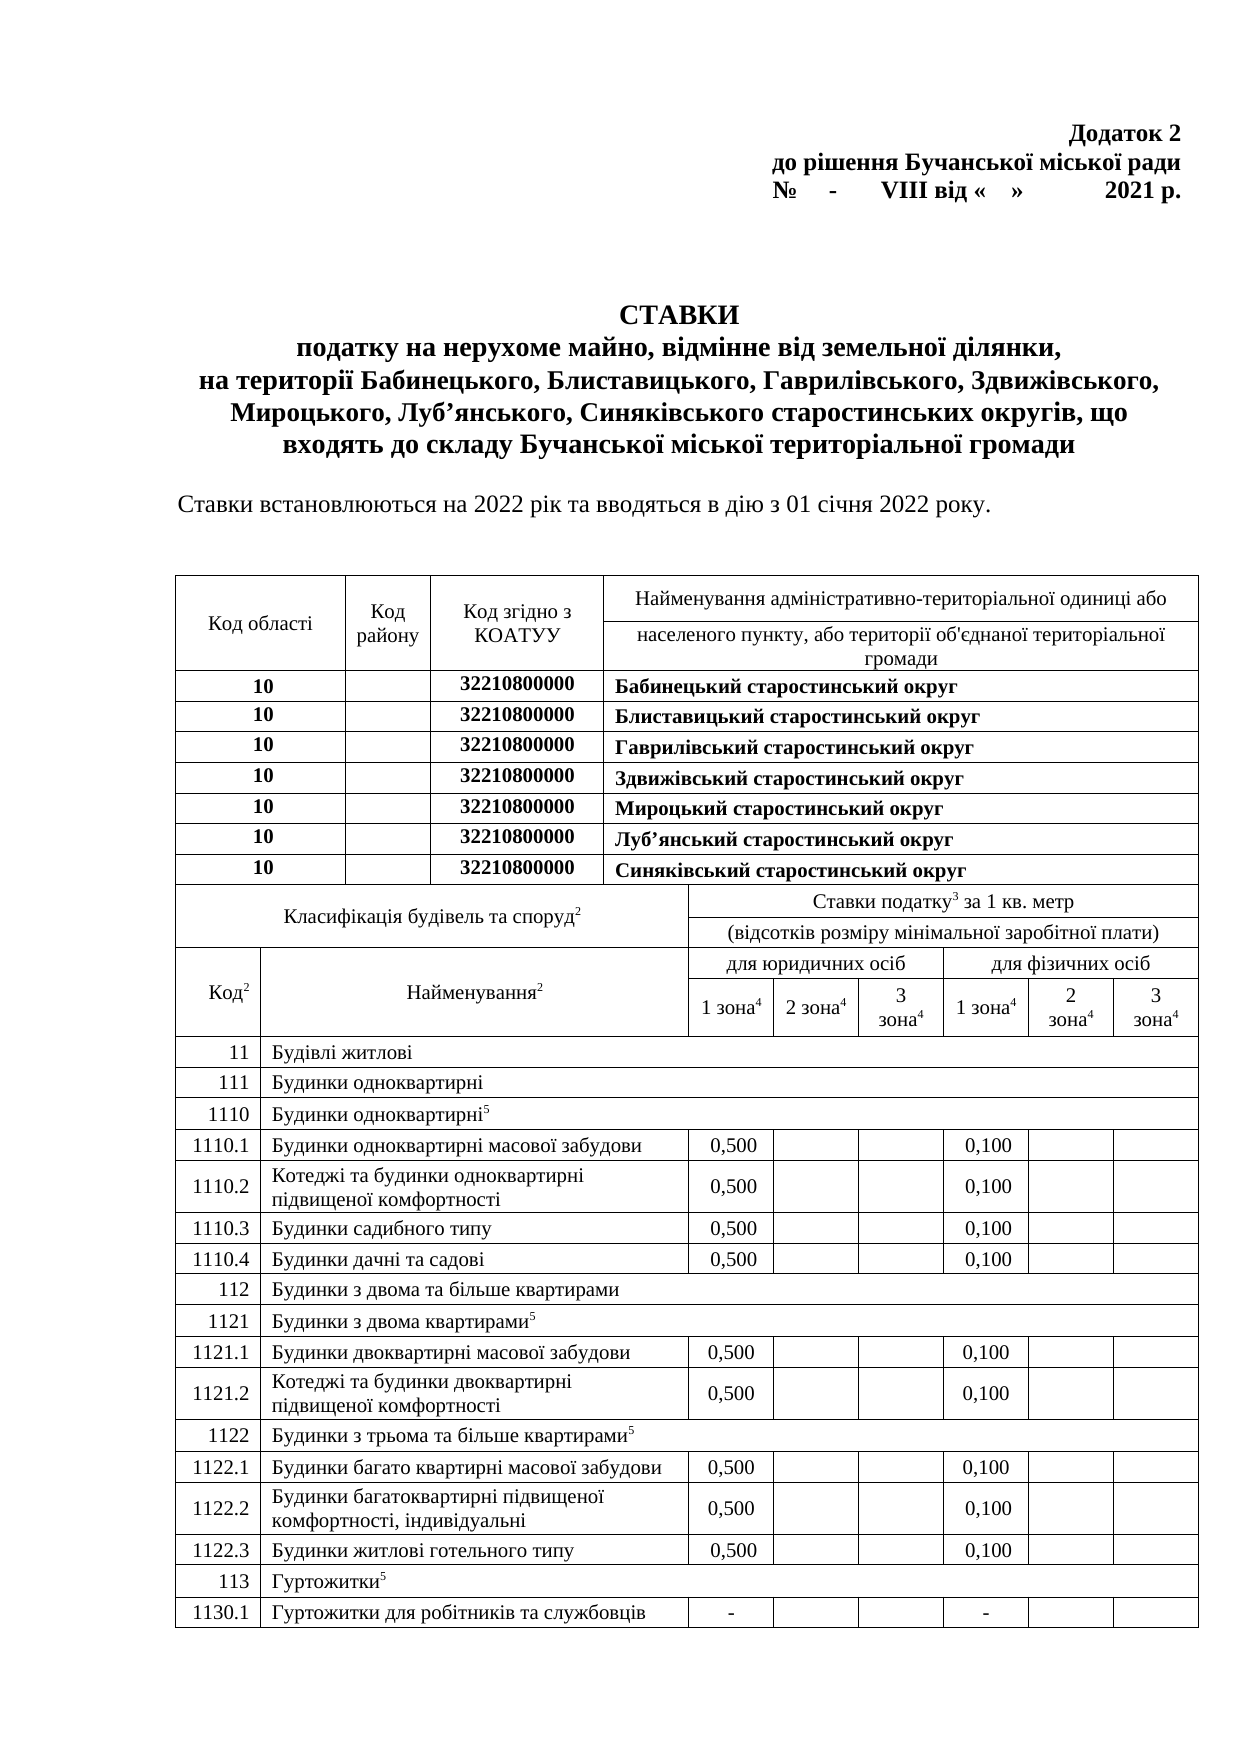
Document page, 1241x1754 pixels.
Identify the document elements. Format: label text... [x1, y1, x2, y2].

table_cell [774, 1483, 858, 1534]
table_cell 1110.4 [176, 1244, 260, 1273]
table_cell [859, 1368, 943, 1419]
table_cell [1114, 1452, 1198, 1482]
table_cell Будинки одноквартирні [261, 1068, 1198, 1097]
table_cell Будинки двоквартирні масової забудови [261, 1337, 688, 1367]
table_cell Мироцький старостинський округ [604, 794, 1198, 823]
table_cell [859, 1244, 943, 1273]
table_cell 0,500 [689, 1130, 773, 1160]
table_cell Гаврилівський старостинський округ [604, 732, 1198, 762]
table_cell Будівлі житлові [261, 1037, 1198, 1067]
table_cell [1114, 1337, 1198, 1367]
table_cell [774, 1161, 858, 1212]
table_cell 0,500 [689, 1452, 773, 1482]
table_cell Класифікація будівель та споруд2 [176, 885, 688, 947]
table_cell 1 зона4 [689, 979, 773, 1036]
table_cell [1029, 1130, 1113, 1160]
table_cell 0,100 [944, 1337, 1028, 1367]
table_cell Ставки податку3 за 1 кв. метр [689, 885, 1198, 917]
table_cell 112 [176, 1274, 260, 1304]
table_cell [1114, 1161, 1198, 1212]
table_cell [859, 1130, 943, 1160]
table_cell 10 [176, 794, 345, 823]
table_cell 0,500 [689, 1337, 773, 1367]
table_cell 1121.1 [176, 1337, 260, 1367]
table_cell 0,100 [944, 1535, 1028, 1564]
text СТАВКИ податку на нерухоме майно, відмінне від земельної ділянки, [177, 298, 1181, 363]
table_cell 111 [176, 1068, 260, 1097]
text № - VIIІ від « » 2021 р. [561, 176, 1181, 204]
table_cell 3 зона4 [859, 979, 943, 1036]
table_cell 2 зона4 [774, 979, 858, 1036]
table_cell [774, 1337, 858, 1367]
text Додаток 2 до рішення Бучанської міської ради [606, 118, 1181, 176]
table_cell 32210800000 [431, 824, 603, 854]
table_cell 0,100 [944, 1452, 1028, 1482]
table_cell 10 [176, 702, 345, 731]
table_cell [346, 671, 430, 701]
table_cell Будинки багатоквартирні підвищеної комфортності, індивідуальні [261, 1483, 688, 1534]
table_cell Котеджі та будинки двоквартирні підвищеної комфортності [261, 1368, 688, 1419]
table_cell 32210800000 [431, 732, 603, 762]
table_cell 1110.2 [176, 1161, 260, 1212]
table_cell [859, 1213, 943, 1243]
table_cell 1122.1 [176, 1452, 260, 1482]
table_cell Блиставицький старостинський округ [604, 702, 1198, 731]
table_cell 32210800000 [431, 763, 603, 792]
table_cell [1029, 1161, 1113, 1212]
table_cell [1029, 1244, 1113, 1273]
table_cell 3 зона4 [1114, 979, 1198, 1036]
table_cell [346, 794, 430, 823]
table_cell Здвижівський старостинський округ [604, 763, 1198, 792]
table_cell [1029, 1598, 1113, 1627]
table_cell 2 зона4 [1029, 979, 1113, 1036]
table_cell 0,500 [689, 1368, 773, 1419]
table_cell [859, 1483, 943, 1534]
table_cell для юридичних осіб [689, 948, 943, 978]
table_cell 0,100 [944, 1130, 1028, 1160]
table_cell 1110.3 [176, 1213, 260, 1243]
table_cell [1114, 1598, 1198, 1627]
table_cell Будинки житлові готельного типу [261, 1535, 688, 1564]
table_cell [346, 702, 430, 731]
table_cell 0,100 [944, 1483, 1028, 1534]
table_cell [1029, 1535, 1113, 1564]
text на території Бабинецького, Блиставицького, Гаврилівського, Здвижівського, Мироцького, Луб’янського, Синяківського старостинських округів, що входять до складу Бучанської міської територіальної громади [177, 363, 1181, 460]
table_cell Гуртожитки для робітників та службовців [261, 1598, 688, 1627]
table_cell [346, 732, 430, 762]
table_cell 1130.1 [176, 1598, 260, 1627]
table_cell 1110 [176, 1098, 260, 1129]
table_cell 11 [176, 1037, 260, 1067]
table_cell 1122 [176, 1420, 260, 1451]
table_cell 32210800000 [431, 671, 603, 701]
table_cell Будинки одноквартирні5 [261, 1098, 1198, 1129]
table_cell Найменування2 [261, 948, 688, 1036]
table_cell [346, 763, 430, 792]
table_cell [859, 1337, 943, 1367]
table_cell [1029, 1452, 1113, 1482]
table_cell 1110.1 [176, 1130, 260, 1160]
table_cell 1121.2 [176, 1368, 260, 1419]
table_cell [859, 1452, 943, 1482]
table_cell Будинки багато квартирні масової забудови [261, 1452, 688, 1482]
table_cell [346, 855, 430, 884]
table_cell [1114, 1535, 1198, 1564]
table_cell [346, 824, 430, 854]
table_header Код області [176, 576, 345, 670]
table_cell 0,500 [689, 1483, 773, 1534]
table_cell Будинки з двома та більше квартирами [261, 1274, 1198, 1304]
table_cell Код2 [176, 948, 260, 1036]
table_cell [1114, 1368, 1198, 1419]
table_cell 0,500 [689, 1535, 773, 1564]
table_cell [774, 1452, 858, 1482]
table_cell [774, 1130, 858, 1160]
text Ставки встановлюються на 2022 рік та вводяться в дію з 01 січня 2022 року. [177, 489, 1181, 517]
table_cell 0,500 [689, 1161, 773, 1212]
table_cell [1114, 1130, 1198, 1160]
table_cell 0,500 [689, 1213, 773, 1243]
table_cell Будинки з двома квартирами5 [261, 1305, 1198, 1336]
table_cell [1029, 1213, 1113, 1243]
table_cell [859, 1598, 943, 1627]
table_cell Будинки дачні та садові [261, 1244, 688, 1273]
table_cell [1114, 1483, 1198, 1534]
table_cell Гуртожитки5 [261, 1565, 1198, 1597]
table_cell 1122.2 [176, 1483, 260, 1534]
table_cell 1 зона4 [944, 979, 1028, 1036]
table_cell 10 [176, 732, 345, 762]
table_cell 10 [176, 824, 345, 854]
table_header Код району [346, 576, 430, 670]
table_cell 10 [176, 855, 345, 884]
table_cell 0,500 [689, 1244, 773, 1273]
table_cell (відсотків розміру мінімальної заробітної плати) [689, 918, 1198, 947]
table_cell 10 [176, 671, 345, 701]
table_cell 0,100 [944, 1368, 1028, 1419]
table_cell 113 [176, 1565, 260, 1597]
table_cell для фізичних осіб [944, 948, 1198, 978]
table_cell [859, 1161, 943, 1212]
table_cell [859, 1535, 943, 1564]
table_cell Будинки садибного типу [261, 1213, 688, 1243]
table_cell 32210800000 [431, 794, 603, 823]
table_cell 1121 [176, 1305, 260, 1336]
table_cell Луб’янський старостинський округ [604, 824, 1198, 854]
table_cell [774, 1368, 858, 1419]
table_cell 1122.3 [176, 1535, 260, 1564]
table_cell [774, 1213, 858, 1243]
table_cell - [689, 1598, 773, 1627]
table_header Код згідно з КОАТУУ [431, 576, 603, 670]
table_header Найменування адміністративно-територіальної одиниці або [604, 576, 1198, 621]
table_cell [774, 1535, 858, 1564]
table_cell [1114, 1213, 1198, 1243]
table_cell [1114, 1244, 1198, 1273]
table_cell 32210800000 [431, 702, 603, 731]
table_cell 0,100 [944, 1161, 1028, 1212]
table_cell [774, 1598, 858, 1627]
table_cell Будинки одноквартирні масової забудови [261, 1130, 688, 1160]
table_cell 32210800000 [431, 855, 603, 884]
table_cell [1029, 1337, 1113, 1367]
table_cell - [944, 1598, 1028, 1627]
table_cell Будинки з трьома та більше квартирами5 [261, 1420, 1198, 1451]
table_cell 0,100 [944, 1244, 1028, 1273]
table_cell Бабинецький старостинський округ [604, 671, 1198, 701]
table_cell Синяківський старостинський округ [604, 855, 1198, 884]
table_cell [1029, 1368, 1113, 1419]
table_cell Котеджі та будинки одноквартирні підвищеної комфортності [261, 1161, 688, 1212]
table_cell 0,100 [944, 1213, 1028, 1243]
table_cell [1029, 1483, 1113, 1534]
table_cell 10 [176, 763, 345, 792]
table_cell [774, 1244, 858, 1273]
table_cell населеного пункту, або території об'єднаної територіальної громади [604, 622, 1198, 670]
